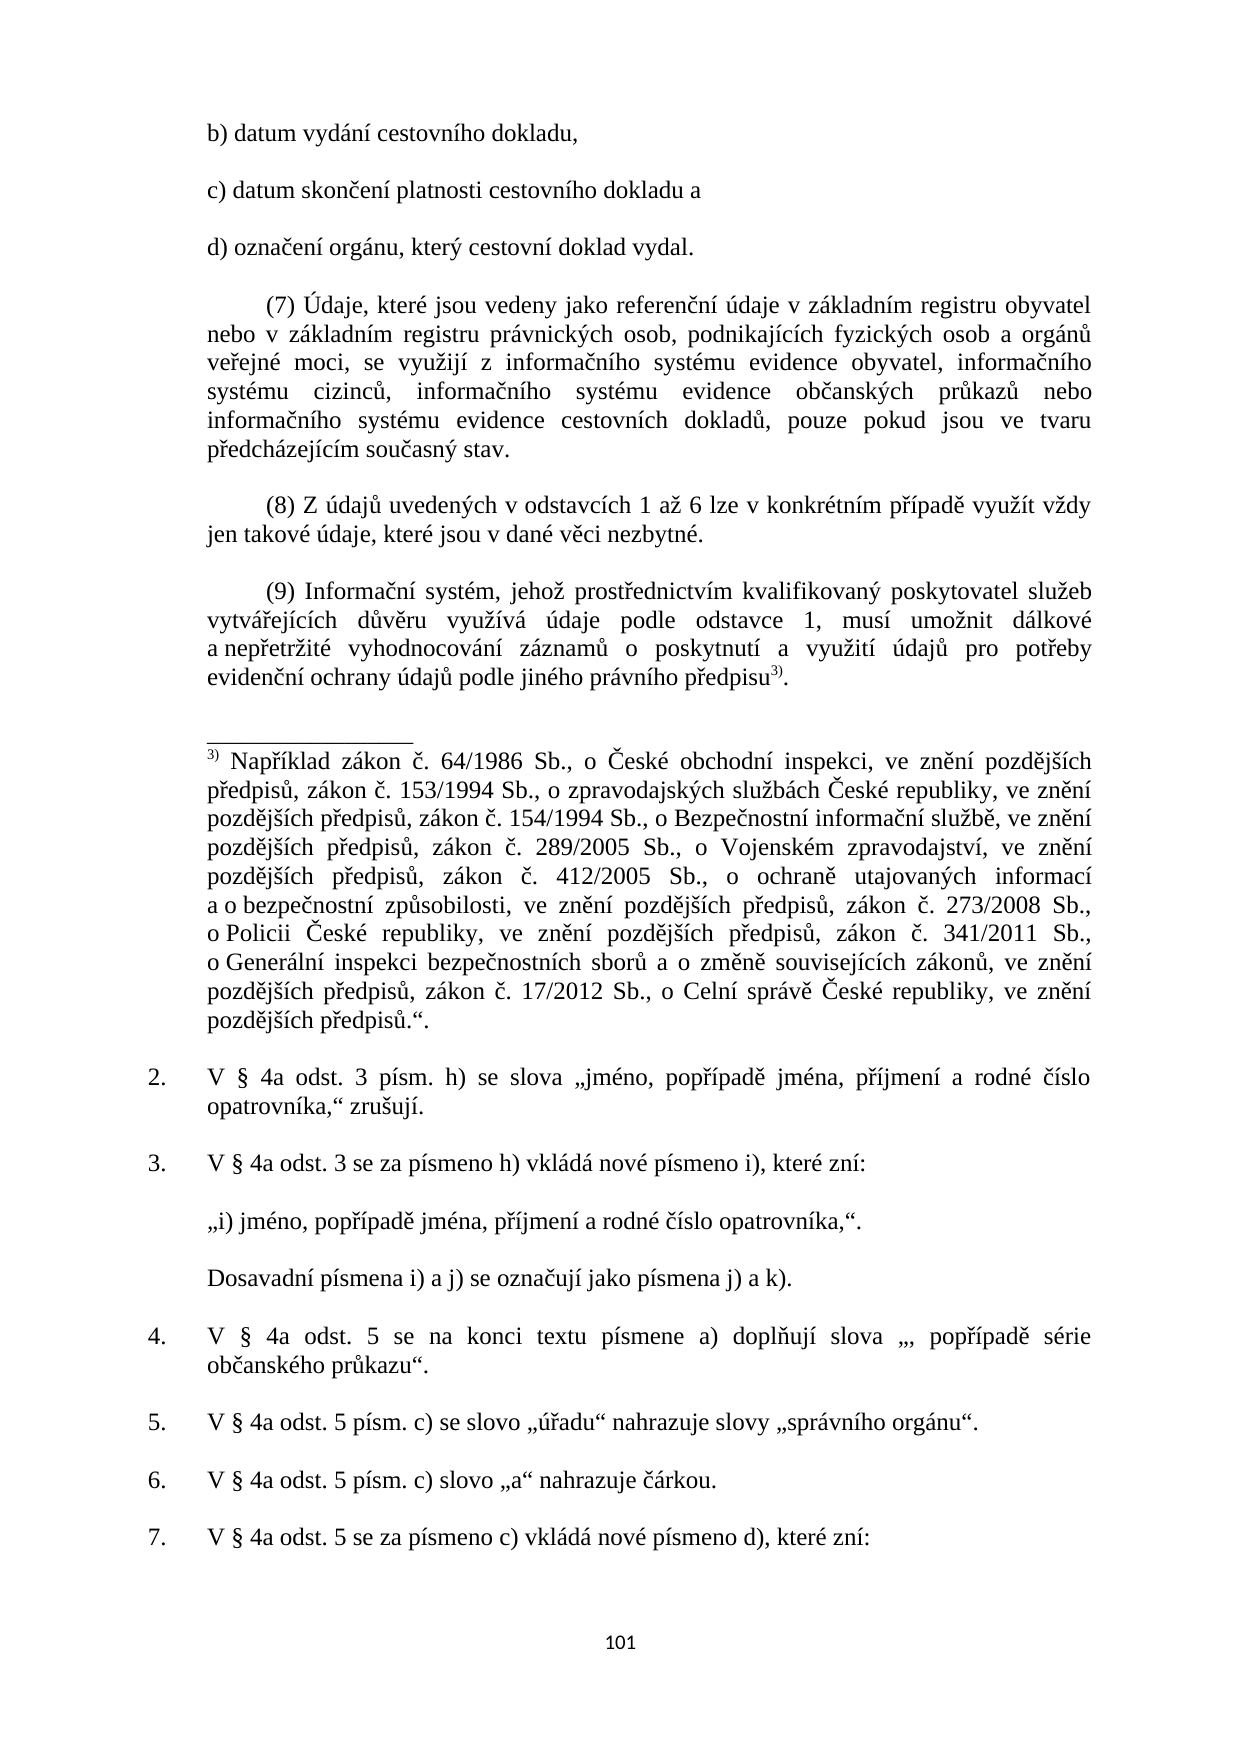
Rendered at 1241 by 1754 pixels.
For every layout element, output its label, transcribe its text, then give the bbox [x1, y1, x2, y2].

text __________________ [207, 720, 1092, 746]
list V § 4a odst. 3 písm. h) se slova „jméno, popřípadě jména, příjmení a rodné číslo opatrovníka,“ zrušují. [148, 1062, 1092, 1120]
list V § 4a odst. 5 se na konci textu písmene a) doplňují slova „, popřípadě série občanského průkazu“. [148, 1321, 1092, 1378]
text d) označení orgánu, který cestovní doklad vydal. [207, 232, 1092, 261]
text (7) Údaje, které jsou vedeny jako referenční údaje v základním registru obyvatel nebo v základním registru právnických osob, podnikajících fyzických osob a orgánů veřejné moci, se využijí z informačního systému evidence obyvatel, informačního systému cizinců, informačního systému evidence občanských průkazů nebo informačního systému evidence cestovních dokladů, pouze pokud jsou ve tvaru předcházejícím současný stav. [207, 290, 1092, 462]
text (8) Z údajů uvedených v odstavcích 1 až 6 lze v konkrétním případě využít vždy jen takové údaje, které jsou v dané věci nezbytné. [207, 490, 1092, 548]
list „i) jméno, popřípadě jména, příjmení a rodné číslo opatrovníka,“. [207, 1206, 1092, 1235]
text c) datum skončení platnosti cestovního dokladu a [207, 175, 1092, 204]
list V § 4a odst. 5 písm. c) se slovo „úřadu“ nahrazuje slovy „správního orgánu“. [148, 1407, 1092, 1436]
list Dosavadní písmena i) a j) se označují jako písmena j) a k). [207, 1263, 1092, 1292]
list V § 4a odst. 5 se za písmeno c) vkládá nové písmeno d), které zní: [148, 1522, 1092, 1551]
text b) datum vydání cestovního dokladu, [207, 118, 1092, 147]
text (9) Informační systém, jehož prostřednictvím kvalifikovaný poskytovatel služeb vytvářejících důvěru využívá údaje podle odstavce 1, musí umožnit dálkové a nepřetržité vyhodnocování záznamů o poskytnutí a využití údajů pro potřeby evidenční ochrany údajů podle jiného právního předpisu3). [207, 576, 1092, 691]
list V § 4a odst. 5 písm. c) slovo „a“ nahrazuje čárkou. [148, 1465, 1092, 1493]
list V § 4a odst. 3 se za písmeno h) vkládá nové písmeno i), které zní: [148, 1148, 1092, 1177]
list 3) Například zákon č. 64/1986 Sb., o České obchodní inspekci, ve znění pozdějších předpisů, zákon č. 153/1994 Sb., o zpravodajských službách České republiky, ve znění pozdějších předpisů, zákon č. 154/1994 Sb., o Bezpečnostní informační službě, ve znění pozdějších předpisů, zákon č. 289/2005 Sb., o Vojenském zpravodajství, ve znění pozdějších předpisů, zákon č. 412/2005 Sb., o ochraně utajovaných informací a o bezpečnostní způsobilosti, ve znění pozdějších předpisů, zákon č. 273/2008 Sb., o Policii České republiky, ve znění pozdějších předpisů, zákon č. 341/2011 Sb., o Generální inspekci bezpečnostních sborů a o změně souvisejících zákonů, ve znění pozdějších předpisů, zákon č. 17/2012 Sb., o Celní správě České republiky, ve znění pozdějších předpisů.“. [207, 746, 1092, 1033]
